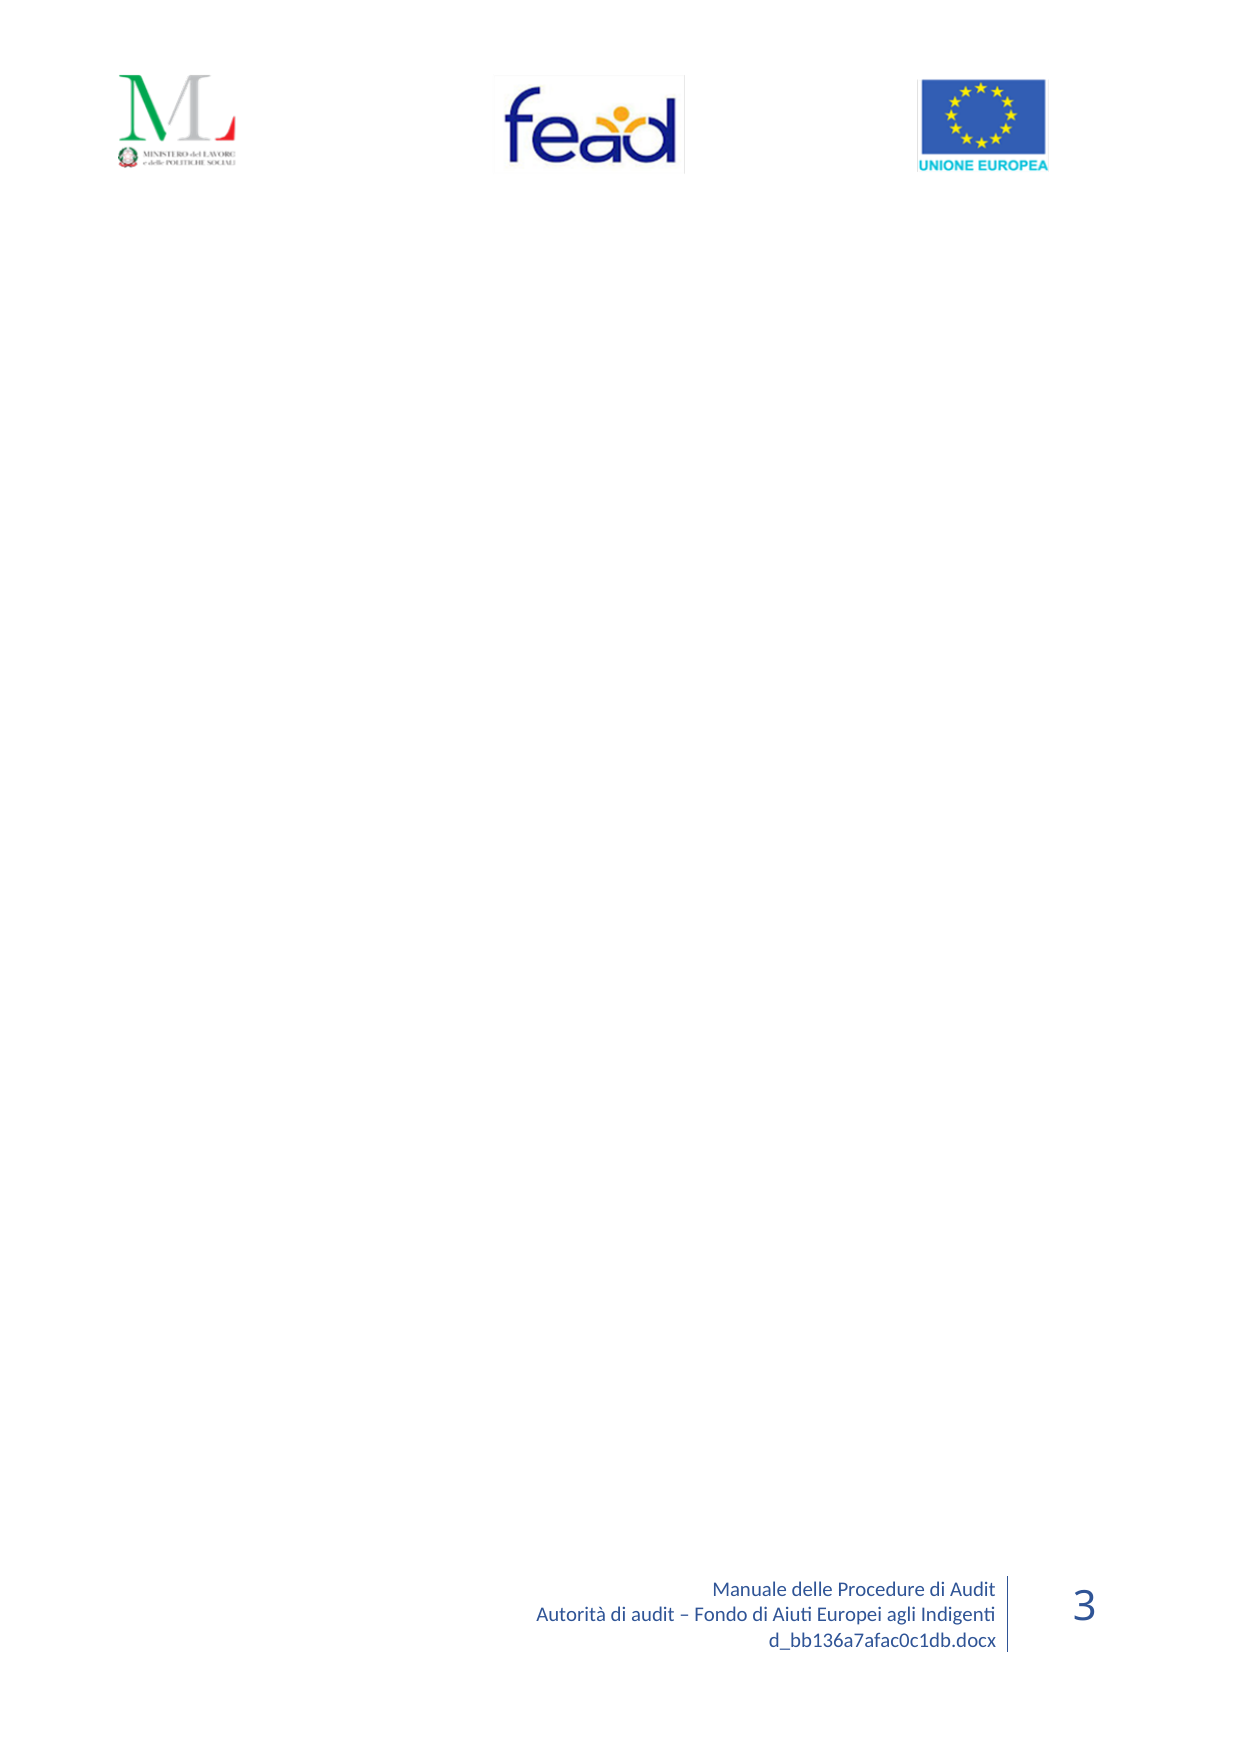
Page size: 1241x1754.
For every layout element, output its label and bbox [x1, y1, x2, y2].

picture [118, 73, 1156, 175]
